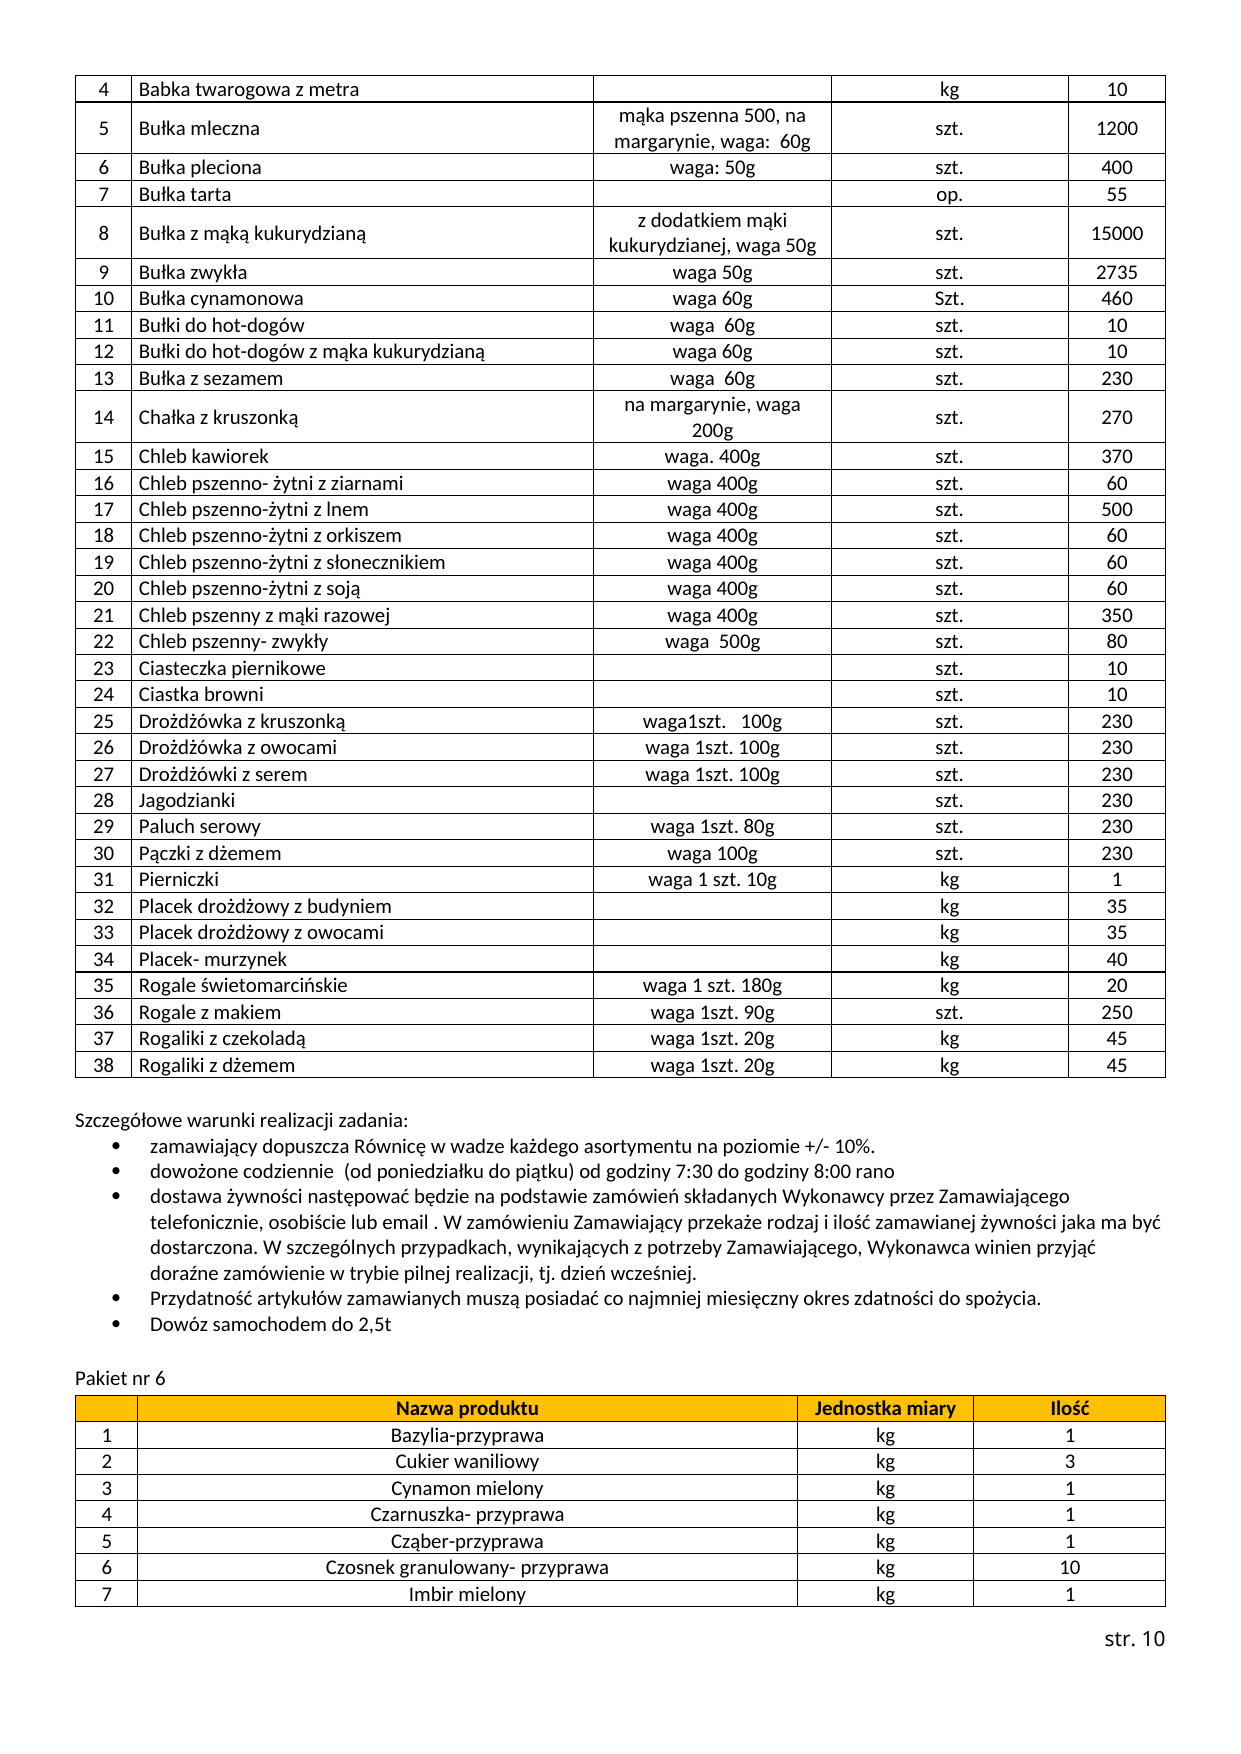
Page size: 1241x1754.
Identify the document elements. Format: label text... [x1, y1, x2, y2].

table_cell [594, 655, 831, 680]
table_cell szt. [832, 761, 1068, 786]
table_cell waga 400g [594, 470, 831, 495]
table_cell 6 [76, 154, 131, 180]
table_cell Rogale świetomarcińskie [132, 973, 593, 998]
table_cell Chleb pszenno-żytni z lnem [132, 496, 593, 522]
table_cell Bułka pleciona [132, 154, 593, 180]
table_cell 370 [1069, 443, 1165, 469]
table_cell szt. [832, 154, 1068, 180]
table_cell [594, 76, 831, 101]
table_cell waga 1szt. 100g [594, 761, 831, 786]
table_cell kg [798, 1422, 973, 1447]
table_cell 20 [76, 576, 131, 601]
table_cell Drożdżówka z owocami [132, 734, 593, 760]
table_cell 27 [76, 761, 131, 786]
table_cell 11 [76, 312, 131, 337]
table_cell Chałka z kruszonką [132, 391, 593, 442]
table_cell 24 [76, 681, 131, 707]
table_cell 1200 [1069, 103, 1165, 153]
table_cell waga 60g [594, 365, 831, 390]
table_cell 14 [76, 391, 131, 442]
table_cell z dodatkiem mąki kukurydzianej, waga 50g [594, 207, 831, 258]
table_cell mąka pszenna 500, na margarynie, waga: 60g [594, 103, 831, 153]
table_cell szt. [832, 576, 1068, 601]
table_cell szt. [832, 339, 1068, 364]
table_cell Babka twarogowa z metra [132, 76, 593, 101]
table_cell 34 [76, 946, 131, 971]
table_cell szt. [832, 681, 1068, 707]
table_cell Imbir mielony [138, 1581, 797, 1606]
table_cell 230 [1069, 734, 1165, 760]
table_cell Jagodzianki [132, 787, 593, 813]
table_cell szt. [832, 259, 1068, 284]
table_cell [594, 181, 831, 206]
table_cell waga 60g [594, 286, 831, 311]
table_cell 80 [1069, 629, 1165, 654]
table_cell szt. [832, 655, 1068, 680]
table_cell Chleb pszenno- żytni z ziarnami [132, 470, 593, 495]
table_cell 500 [1069, 496, 1165, 522]
table_cell waga 1szt. 100g [594, 734, 831, 760]
table_cell 3 [76, 1475, 137, 1500]
table_cell Cukier waniliowy [138, 1449, 797, 1474]
table_cell Ciastka browni [132, 681, 593, 707]
table_cell Chleb pszenno-żytni z soją [132, 576, 593, 601]
table_cell waga 60g [594, 312, 831, 337]
table_cell szt. [832, 103, 1068, 153]
table_cell Drożdżówki z serem [132, 761, 593, 786]
table_cell 13 [76, 365, 131, 390]
table_cell [594, 681, 831, 707]
table_cell szt. [832, 602, 1068, 627]
table_cell szt. [832, 523, 1068, 548]
list Dowóz samochodem do 2,5t [112, 1311, 1165, 1336]
table_cell szt. [832, 734, 1068, 760]
table_cell 1 [974, 1422, 1165, 1447]
table_cell 230 [1069, 761, 1165, 786]
table_cell 6 [76, 1554, 137, 1580]
table_cell waga 50g [594, 259, 831, 284]
table_cell kg [832, 867, 1068, 892]
table_cell szt. [832, 207, 1068, 258]
table_cell 3 [974, 1449, 1165, 1474]
table_header Jednostka miary [798, 1396, 973, 1421]
table_cell kg [798, 1449, 973, 1474]
table_cell waga 1 szt. 10g [594, 867, 831, 892]
table_cell waga: 50g [594, 154, 831, 180]
table_cell Bułka zwykła [132, 259, 593, 284]
table_cell szt. [832, 365, 1068, 390]
table_cell Rogaliki z dżemem [132, 1052, 593, 1077]
list zamawiający dopuszcza Równicę w wadze każdego asortymentu na poziomie +/- 10%. [112, 1133, 1165, 1158]
table_cell kg [798, 1554, 973, 1580]
list dostawa żywności następować będzie na podstawie zamówień składanych Wykonawcy przez Zamawiającego telefonicznie, osobiście lub email . W zamówieniu Zamawiający przekaże rodzaj i ilość zamawianej żywności jaka ma być dostarczona. W szczególnych przypadkach, wynikających z potrzeby Zamawiającego, Wykonawca winien przyjąć doraźne zamówienie w trybie pilnej realizacji, tj. dzień wcześniej. [112, 1184, 1165, 1285]
table_cell Chleb pszenny z mąki razowej [132, 602, 593, 627]
table_cell 1 [974, 1528, 1165, 1553]
table_cell waga 400g [594, 549, 831, 574]
table_cell 1 [76, 1422, 137, 1447]
table_cell 350 [1069, 602, 1165, 627]
table_cell [594, 893, 831, 918]
table_cell 40 [1069, 946, 1165, 971]
table_cell 30 [76, 840, 131, 866]
table_cell 1 [974, 1581, 1165, 1606]
table_cell szt. [832, 814, 1068, 839]
table_cell Bułki do hot-dogów [132, 312, 593, 337]
table_cell waga 400g [594, 576, 831, 601]
table_cell 1 [1069, 867, 1165, 892]
table_cell Pączki z dżemem [132, 840, 593, 866]
table_cell Bułka z sezamem [132, 365, 593, 390]
table_cell Placek drożdżowy z budyniem [132, 893, 593, 918]
table_cell waga 400g [594, 523, 831, 548]
table_cell 28 [76, 787, 131, 813]
table_cell 1 [974, 1475, 1165, 1500]
table_cell 35 [1069, 893, 1165, 918]
table_cell 45 [1069, 1025, 1165, 1051]
table_cell 230 [1069, 840, 1165, 866]
table_cell kg [832, 76, 1068, 101]
table_cell 230 [1069, 365, 1165, 390]
table_cell 15000 [1069, 207, 1165, 258]
table_cell waga 1szt. 90g [594, 999, 831, 1024]
table_cell 60 [1069, 470, 1165, 495]
table_cell 17 [76, 496, 131, 522]
table_cell Bułka tarta [132, 181, 593, 206]
table_header [76, 1396, 137, 1421]
table_cell 21 [76, 602, 131, 627]
table_cell kg [798, 1528, 973, 1553]
table_cell op. [832, 181, 1068, 206]
table_cell [594, 787, 831, 813]
table_cell 16 [76, 470, 131, 495]
table_cell kg [832, 920, 1068, 945]
table_cell waga. 400g [594, 443, 831, 469]
table_cell 37 [76, 1025, 131, 1051]
text Pakiet nr 6 [75, 1365, 1165, 1391]
table_cell Cząber-przyprawa [138, 1528, 797, 1553]
table_cell Drożdżówka z kruszonką [132, 708, 593, 733]
table_cell szt. [832, 496, 1068, 522]
table_cell kg [832, 946, 1068, 971]
table_cell Chleb pszenny- zwykły [132, 629, 593, 654]
table_cell 36 [76, 999, 131, 1024]
table_cell 400 [1069, 154, 1165, 180]
table_cell 45 [1069, 1052, 1165, 1077]
table_cell 460 [1069, 286, 1165, 311]
table_cell 33 [76, 920, 131, 945]
table_cell 5 [76, 103, 131, 153]
table_cell 31 [76, 867, 131, 892]
table_cell Czarnuszka- przyprawa [138, 1501, 797, 1527]
table_cell 230 [1069, 814, 1165, 839]
table_cell waga 400g [594, 602, 831, 627]
table_cell waga 60g [594, 339, 831, 364]
table_cell szt. [832, 443, 1068, 469]
table_header Ilość [974, 1396, 1165, 1421]
table_cell waga 1 szt. 180g [594, 973, 831, 998]
table_cell Szt. [832, 286, 1068, 311]
table_header Nazwa produktu [138, 1396, 797, 1421]
table_cell 5 [76, 1528, 137, 1553]
table_cell 38 [76, 1052, 131, 1077]
table_cell 29 [76, 814, 131, 839]
table_cell 4 [76, 76, 131, 101]
table_cell 230 [1069, 708, 1165, 733]
table_cell Bułka cynamonowa [132, 286, 593, 311]
table_cell 1 [974, 1501, 1165, 1527]
table_cell 18 [76, 523, 131, 548]
table_cell 10 [1069, 655, 1165, 680]
table_cell szt. [832, 391, 1068, 442]
table_cell kg [832, 893, 1068, 918]
table_cell Paluch serowy [132, 814, 593, 839]
table_cell szt. [832, 999, 1068, 1024]
text Szczegółowe warunki realizacji zadania: [75, 1107, 1165, 1133]
table_cell Bułki do hot-dogów z mąka kukurydzianą [132, 339, 593, 364]
table_cell 32 [76, 893, 131, 918]
table_cell Placek drożdżowy z owocami [132, 920, 593, 945]
table_cell kg [798, 1501, 973, 1527]
table_cell Chleb kawiorek [132, 443, 593, 469]
table_cell szt. [832, 787, 1068, 813]
table_cell 10 [76, 286, 131, 311]
table_cell [594, 920, 831, 945]
table_cell [594, 946, 831, 971]
table_cell 10 [1069, 339, 1165, 364]
list dowożone codziennie (od poniedziałku do piątku) od godziny 7:30 do godziny 8:00 rano [112, 1158, 1165, 1184]
table_cell 4 [76, 1501, 137, 1527]
table_cell 2 [76, 1449, 137, 1474]
table_cell 8 [76, 207, 131, 258]
table_cell Czosnek granulowany- przyprawa [138, 1554, 797, 1580]
table_cell 270 [1069, 391, 1165, 442]
table_cell kg [832, 1025, 1068, 1051]
table_cell szt. [832, 840, 1068, 866]
table_cell 9 [76, 259, 131, 284]
table_cell kg [798, 1475, 973, 1500]
table_cell 35 [76, 973, 131, 998]
table_cell waga 100g [594, 840, 831, 866]
table_cell waga 1szt. 80g [594, 814, 831, 839]
table_cell szt. [832, 312, 1068, 337]
table_cell kg [832, 973, 1068, 998]
table_cell szt. [832, 708, 1068, 733]
table_cell 10 [974, 1554, 1165, 1580]
table_cell Cynamon mielony [138, 1475, 797, 1500]
table_cell 250 [1069, 999, 1165, 1024]
table_cell Bazylia-przyprawa [138, 1422, 797, 1447]
table_cell 7 [76, 1581, 137, 1606]
table_cell 12 [76, 339, 131, 364]
table_cell 2735 [1069, 259, 1165, 284]
table_cell 10 [1069, 312, 1165, 337]
table_cell 60 [1069, 576, 1165, 601]
list Przydatność artykułów zamawianych muszą posiadać co najmniej miesięczny okres zdatności do spożycia. [112, 1285, 1165, 1311]
table_cell 22 [76, 629, 131, 654]
table_cell waga1szt. 100g [594, 708, 831, 733]
table_cell waga 1szt. 20g [594, 1025, 831, 1051]
table_cell Bułka mleczna [132, 103, 593, 153]
table_cell 60 [1069, 523, 1165, 548]
table_cell Rogale z makiem [132, 999, 593, 1024]
table_cell 26 [76, 734, 131, 760]
table_cell 23 [76, 655, 131, 680]
table_cell Chleb pszenno-żytni z orkiszem [132, 523, 593, 548]
table_cell 230 [1069, 787, 1165, 813]
table_cell szt. [832, 629, 1068, 654]
table_cell Rogaliki z czekoladą [132, 1025, 593, 1051]
table_cell kg [832, 1052, 1068, 1077]
table_cell Ciasteczka piernikowe [132, 655, 593, 680]
table_cell 60 [1069, 549, 1165, 574]
table_cell waga 500g [594, 629, 831, 654]
table_cell 35 [1069, 920, 1165, 945]
table_cell 19 [76, 549, 131, 574]
table_cell kg [798, 1581, 973, 1606]
table_cell 25 [76, 708, 131, 733]
table_cell Placek- murzynek [132, 946, 593, 971]
table_cell 7 [76, 181, 131, 206]
table_cell Chleb pszenno-żytni z słonecznikiem [132, 549, 593, 574]
table_cell waga 1szt. 20g [594, 1052, 831, 1077]
table_cell szt. [832, 549, 1068, 574]
table_cell 15 [76, 443, 131, 469]
table_cell na margarynie, waga 200g [594, 391, 831, 442]
table_cell Pierniczki [132, 867, 593, 892]
table_cell 20 [1069, 973, 1165, 998]
table_cell waga 400g [594, 496, 831, 522]
table_cell 10 [1069, 76, 1165, 101]
table_cell Bułka z mąką kukurydzianą [132, 207, 593, 258]
table_cell 10 [1069, 681, 1165, 707]
table_cell 55 [1069, 181, 1165, 206]
table_cell szt. [832, 470, 1068, 495]
